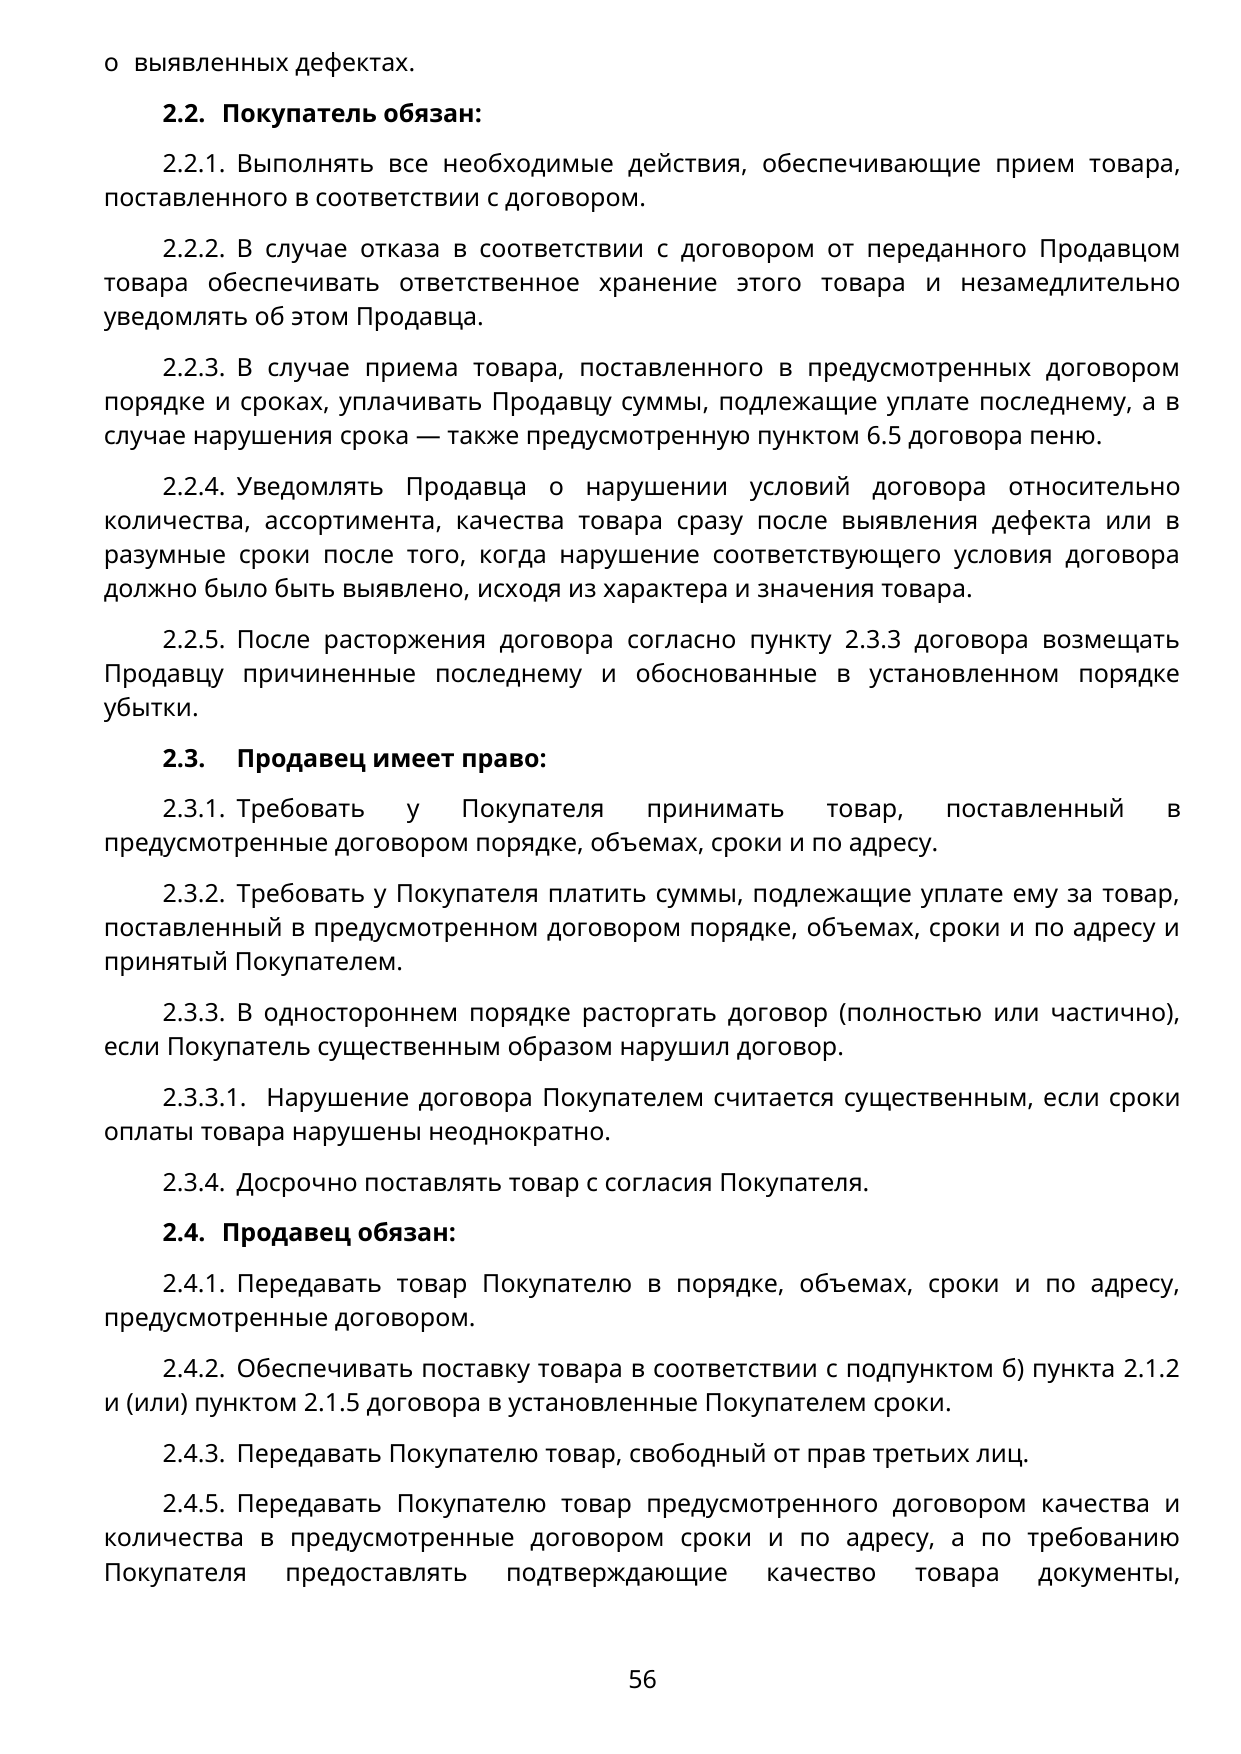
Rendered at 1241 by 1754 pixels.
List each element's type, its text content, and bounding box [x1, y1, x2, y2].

text 2.2. Покупатель обязан: [103, 95, 1181, 129]
text 2.3.2. Требовать у Покупателя платить суммы, подлежащие уплате ему за товар, поставленный в предусмотренном договором порядке, объемах, сроки и по адресу и принятый Покупателем. [103, 876, 1181, 978]
text 2.3.3.1. Нарушение договора Покупателем считается существенным, если сроки оплаты товара нарушены неоднократно. [103, 1079, 1181, 1148]
text 2.3.3. В одностороннем порядке расторгать договор (полностью или частично), если Покупатель существенным образом нарушил договор. [103, 995, 1181, 1063]
text 2.4. Продавец обязан: [103, 1215, 1181, 1249]
text 2.4.3. Передавать Покупателю товар, свободный от прав третьих лиц. [103, 1435, 1181, 1469]
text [103, 44, 1181, 79]
text 2.2.2. В случае отказа в соответствии с договором от переданного Продавцом товара обеспечивать ответственное хранение этого товара и незамедлительно уведомлять об этом Продавца. [103, 231, 1181, 333]
text 2.3.1. Требовать у Покупателя принимать товар, поставленный в предусмотренные договором порядке, объемах, сроки и по адресу. [103, 791, 1181, 859]
text 2.4.1. Передавать товар Покупателю в порядке, объемах, сроки и по адресу, предусмотренные договором. [103, 1266, 1181, 1334]
text 2.2.3. В случае приема товара, поставленного в предусмотренных договором порядке и сроках, уплачивать Продавцу суммы, подлежащие уплате последнему, а в случае нарушения срока — также предусмотренную пунктом 6.5 договора пеню. [103, 350, 1181, 452]
text 2.3.4. Досрочно поставлять товар с согласия Покупателя. [103, 1164, 1181, 1198]
text 2.2.4. Уведомлять Продавца о нарушении условий договора относительно количества, ассортимента, качества товара сразу после выявления дефекта или в разумные сроки после того, когда нарушение соответствующего условия договора должно было быть выявлено, исходя из характера и значения товара. [103, 468, 1181, 605]
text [103, 1486, 1181, 1588]
text 2.2.5. После расторжения договора согласно пункту 2.3.3 договора возмещать Продавцу причиненные последнему и обоснованные в установленном порядке убытки. [103, 621, 1181, 724]
text 2.4.2. Обеспечивать поставку товара в соответствии с подпунктом б) пункта 2.1.2 и (или) пунктом 2.1.5 договора в установленные Покупателем сроки. [103, 1351, 1181, 1419]
text 2.2.1. Выполнять все необходимые действия, обеспечивающие прием товара, поставленного в соответствии с договором. [103, 146, 1181, 214]
text 2.3. Продавец имеет право: [103, 740, 1181, 774]
